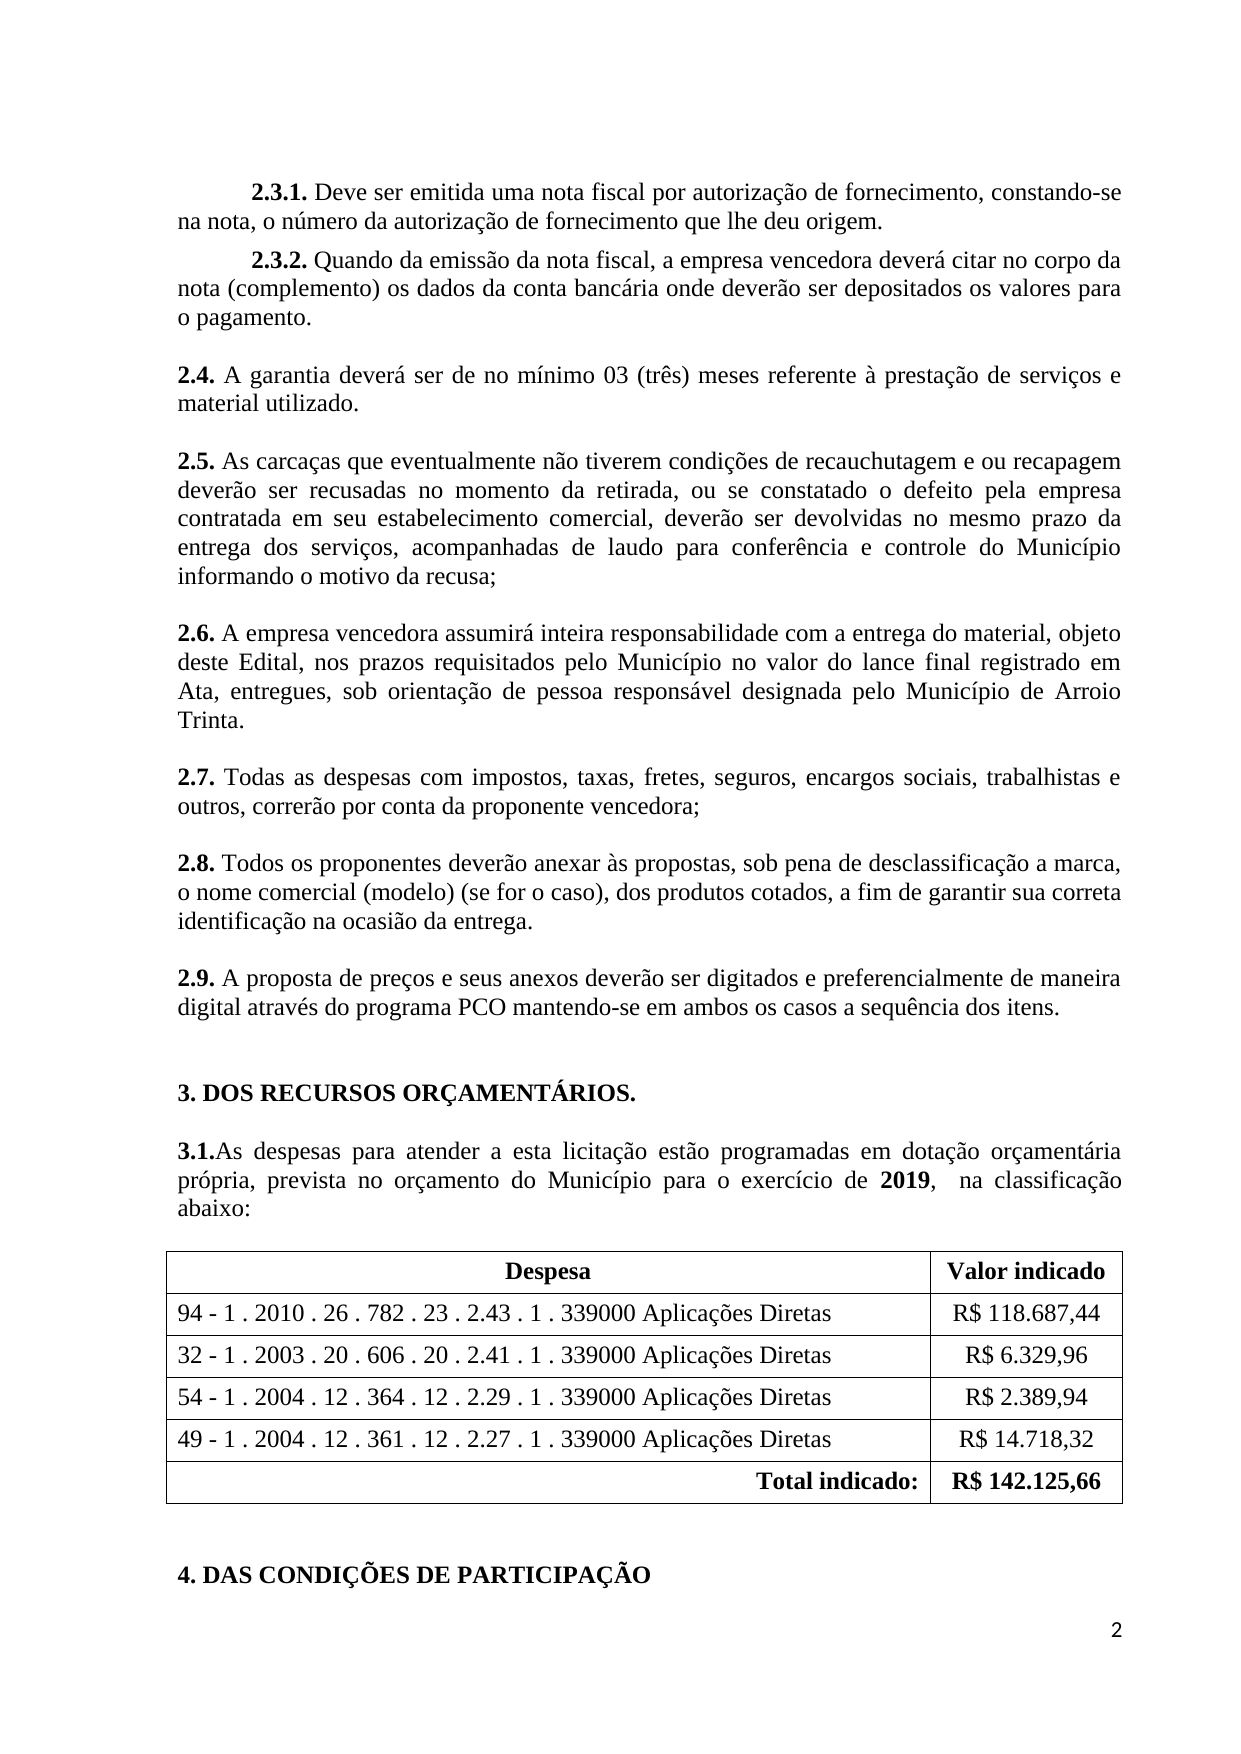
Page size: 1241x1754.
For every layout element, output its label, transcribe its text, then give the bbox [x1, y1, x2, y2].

table_cell 49 - 1 . 2004 . 12 . 361 . 12 . 2.27 . 1 . 339000 Aplicações Diretas [167, 1420, 930, 1461]
text 2.3.2. Quando da emissão da nota fiscal, a empresa vencedora deverá citar no corpo da nota (complemento) os dados da conta bancária onde deverão ser depositados os valores para o pagamento. [177, 245, 1122, 331]
table_cell R$ 142.125,66 [931, 1462, 1122, 1503]
table_cell R$ 118.687,44 [931, 1294, 1122, 1335]
table_header Despesa [167, 1252, 930, 1293]
text 2.7. Todas as despesas com impostos, taxas, fretes, seguros, encargos sociais, trabalhistas e outros, correrão por conta da proponente vencedora; [177, 762, 1122, 820]
text 2.4. A garantia deverá ser de no mínimo 03 (três) meses referente à prestação de serviços e material utilizado. [177, 360, 1122, 417]
table_cell 32 - 1 . 2003 . 20 . 606 . 20 . 2.41 . 1 . 339000 Aplicações Diretas [167, 1336, 930, 1377]
text 2.8. Todos os proponentes deverão anexar às propostas, sob pena de desclassificação a marca, o nome comercial (modelo) (se for o caso), dos produtos cotados, a fim de garantir sua correta identificação na ocasião da entrega. [177, 848, 1122, 935]
text 2.6. A empresa vencedora assumirá inteira responsabilidade com a entrega do material, objeto deste Edital, nos prazos requisitados pelo Município no valor do lance final registrado em Ata, entregues, sob orientação de pessoa responsável designada pelo Município de Arroio Trinta. [177, 618, 1122, 733]
table_cell R$ 6.329,96 [931, 1336, 1122, 1377]
text 2.3.1. Deve ser emitida uma nota fiscal por autorização de fornecimento, constando-se na nota, o número da autorização de fornecimento que lhe deu origem. [177, 177, 1122, 235]
table_cell R$ 14.718,32 [931, 1420, 1122, 1461]
table_cell 94 - 1 . 2010 . 26 . 782 . 23 . 2.43 . 1 . 339000 Aplicações Diretas [167, 1294, 930, 1335]
text 4. DAS CONDIÇÕES DE PARTICIPAÇÃO [177, 1561, 1122, 1589]
table_cell 54 - 1 . 2004 . 12 . 364 . 12 . 2.29 . 1 . 339000 Aplicações Diretas [167, 1378, 930, 1419]
table_header Valor indicado [931, 1252, 1122, 1293]
table_cell R$ 2.389,94 [931, 1378, 1122, 1419]
text 3. DOS RECURSOS ORÇAMENTÁRIOS. [177, 1078, 1122, 1107]
text 3.1.As despesas para atender a esta licitação estão programadas em dotação orçamentária própria, prevista no orçamento do Município para o exercício de 2019, na classificação abaixo: [177, 1136, 1122, 1222]
text 2.9. A proposta de preços e seus anexos deverão ser digitados e preferencialmente de maneira digital através do programa PCO mantendo-se em ambos os casos a sequência dos itens. [177, 963, 1122, 1021]
table_cell Total indicado: [167, 1462, 930, 1503]
text 2.5. As carcaças que eventualmente não tiverem condições de recauchutagem e ou recapagem deverão ser recusadas no momento da retirada, ou se constatado o defeito pela empresa contratada em seu estabelecimento comercial, deverão ser devolvidas no mesmo prazo da entrega dos serviços, acompanhadas de laudo para conferência e controle do Município informando o motivo da recusa; [177, 446, 1122, 590]
